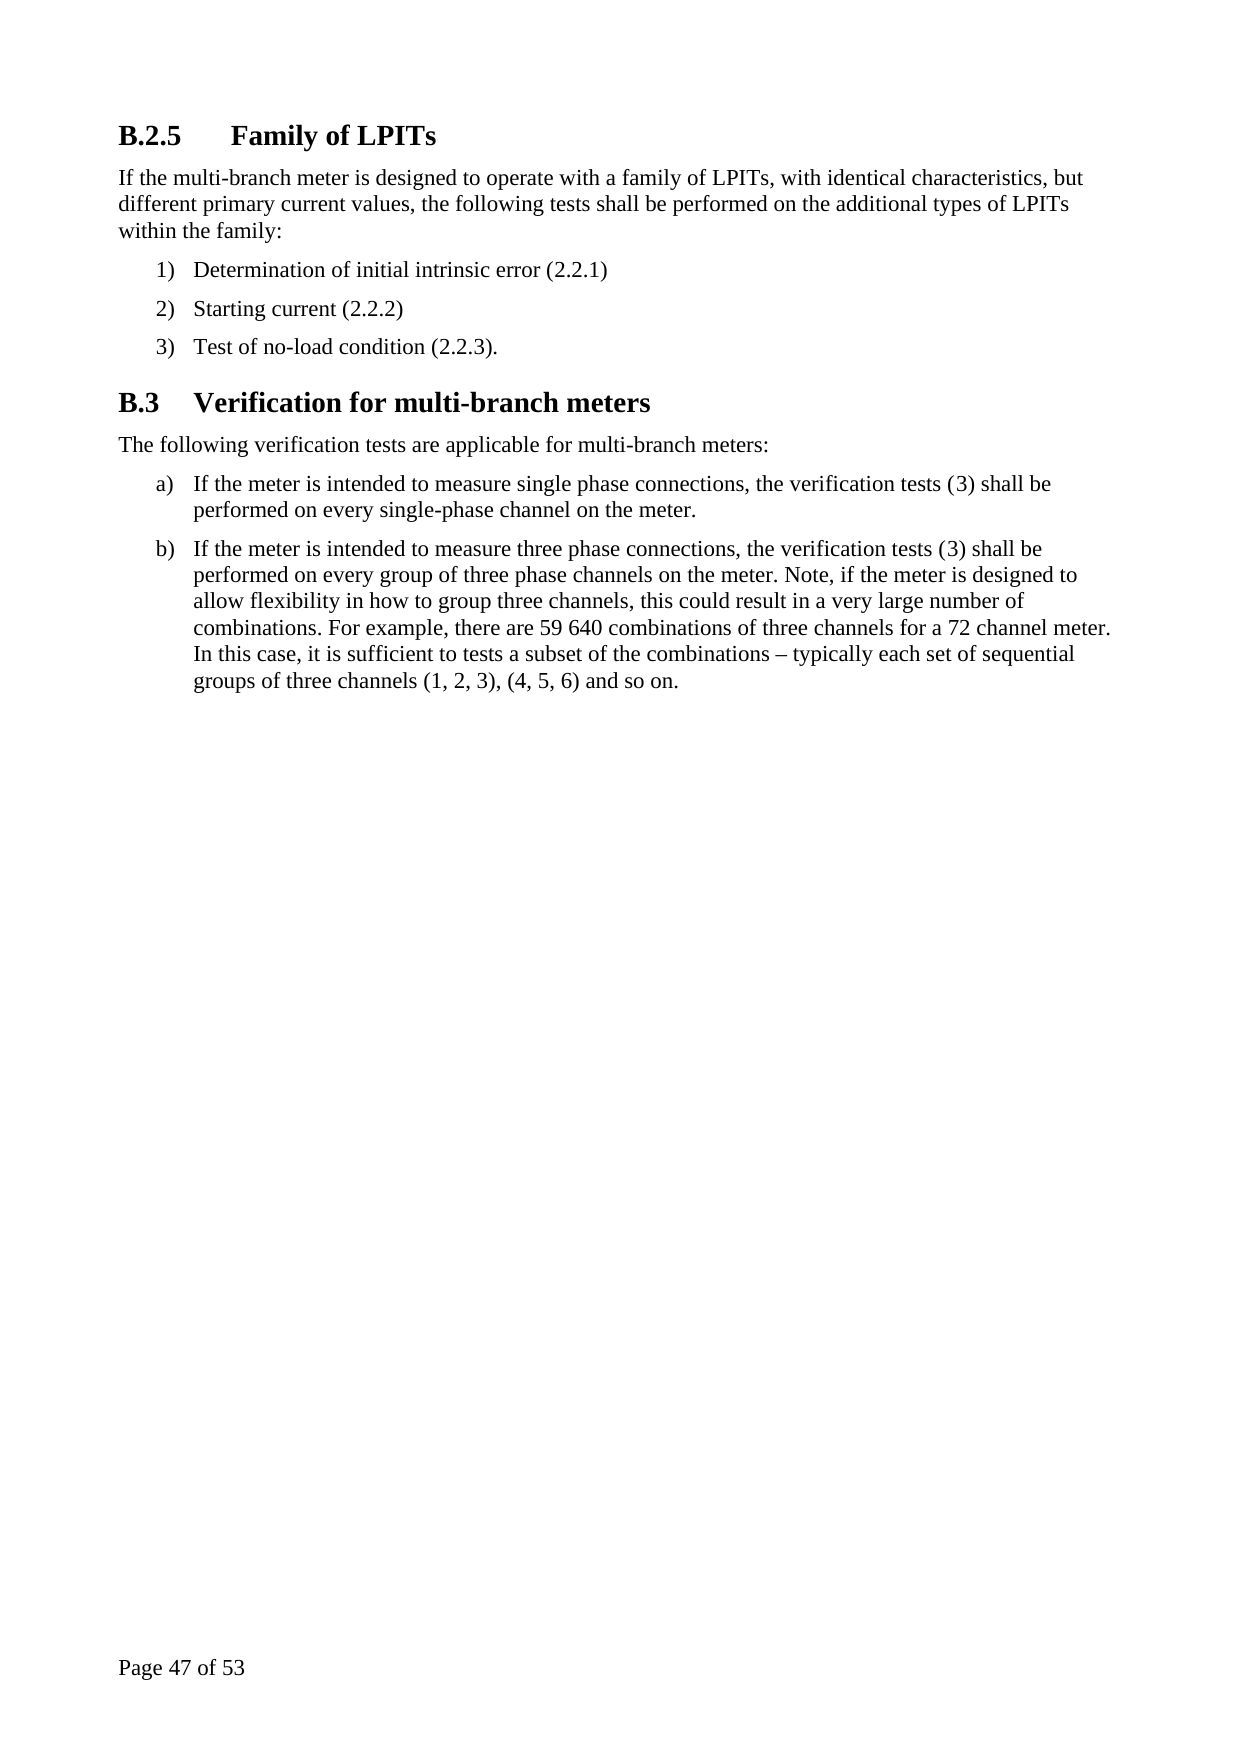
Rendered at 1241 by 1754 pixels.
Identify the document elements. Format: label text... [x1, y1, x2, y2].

list Determination of initial intrinsic error (2.2.1) [156, 256, 1122, 282]
list If the meter is intended to measure three phase connections, the verification tests (3) shall be performed on every group of three phase channels on the meter. Note, if the meter is designed to allow flexibility in how to group three channels, this could result in a very large number of combinations. For example, there are 59 640 combinations of three channels for a 72 channel meter. In this case, it is sufficient to tests a subset of the combinations – typically each set of sequential groups of three channels (1, 2, 3), (4, 5, 6) and so on. [156, 535, 1122, 693]
text The following verification tests are applicable for multi-branch meters: [118, 431, 1122, 457]
subtitle Verification for multi-branch meters [118, 385, 1122, 418]
list Test of no-load condition (2.2.3). [156, 333, 1122, 360]
text If the multi-branch meter is designed to operate with a family of LPITs, with identical characteristics, but different primary current values, the following tests shall be performed on the additional types of LPITs within the family: [118, 164, 1122, 243]
list If the meter is intended to measure single phase connections, the verification tests (3) shall be performed on every single-phase channel on the meter. [156, 470, 1122, 522]
list Starting current (2.2.2) [156, 294, 1122, 321]
subtitle Family of LPITs [118, 118, 1122, 152]
